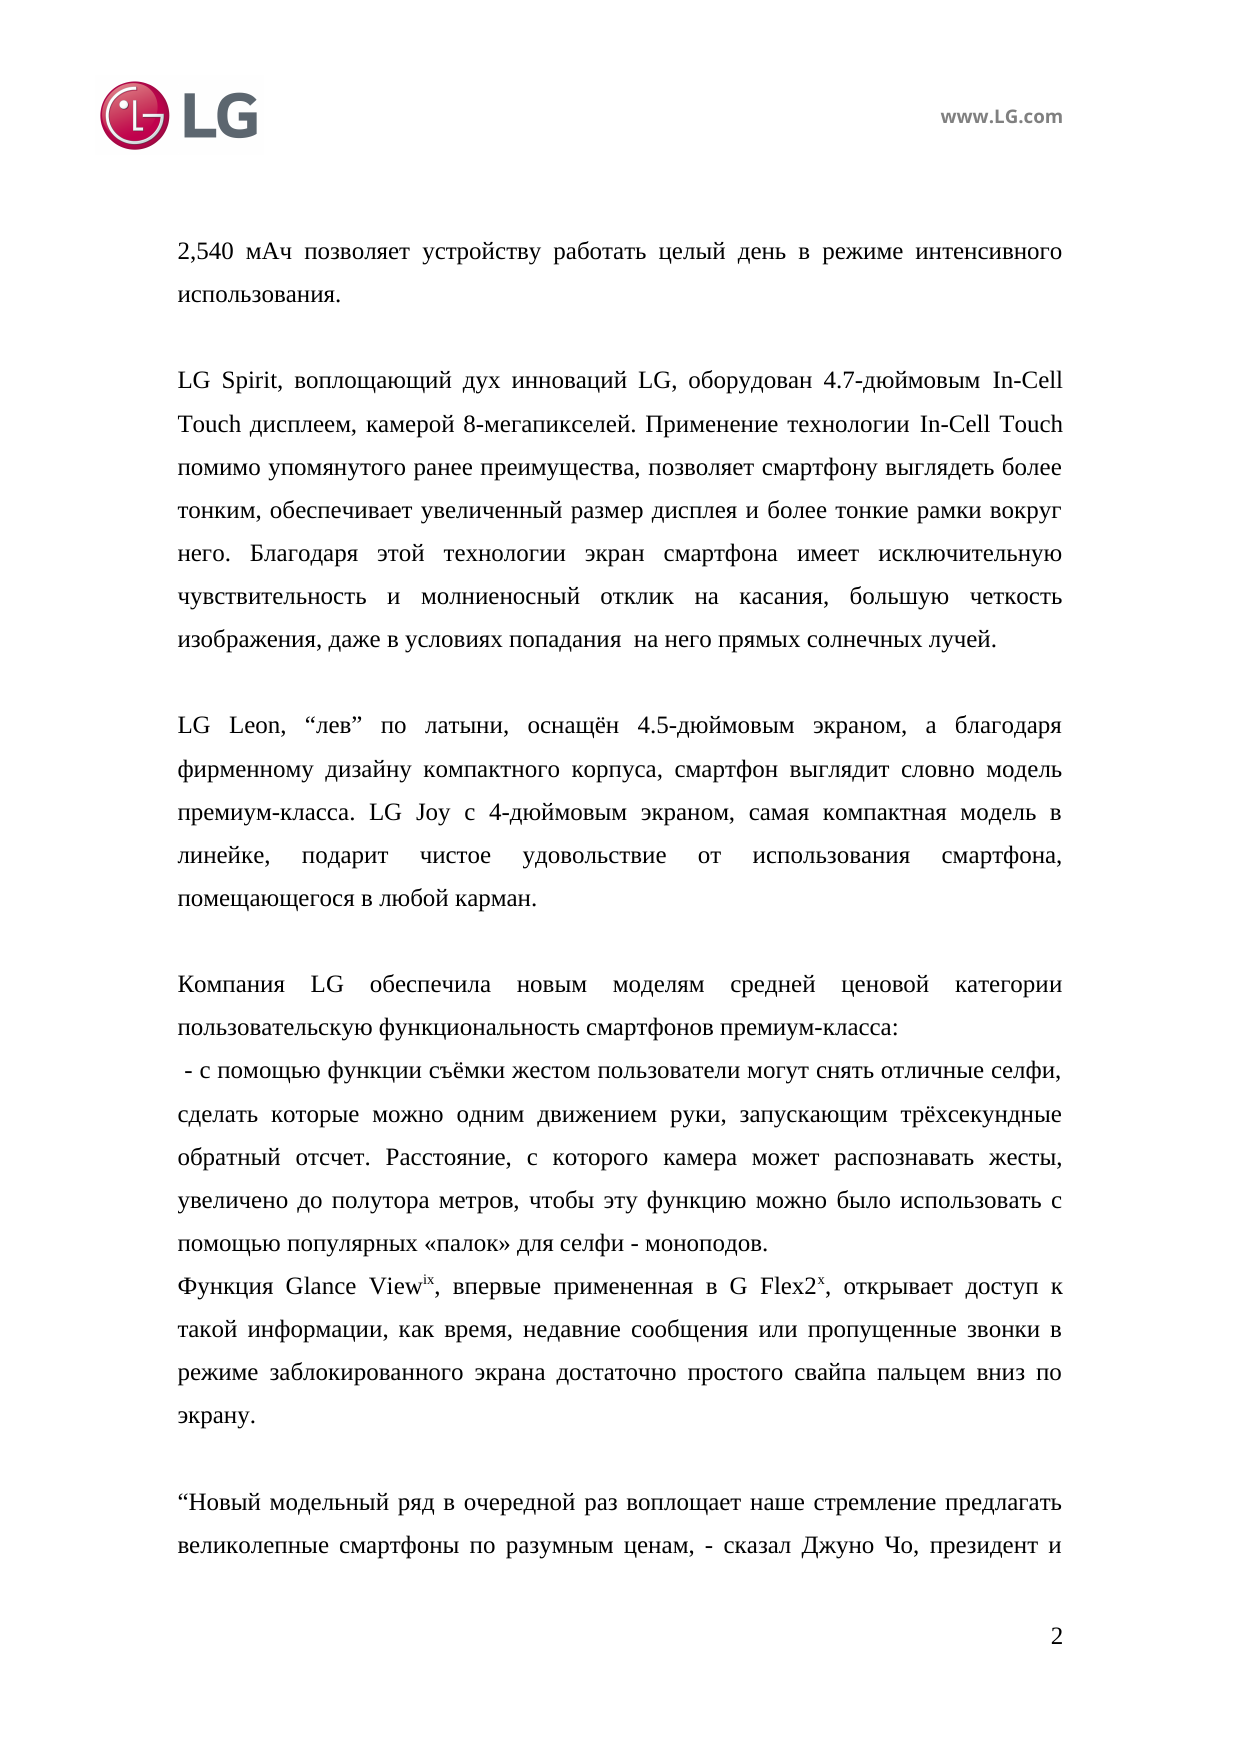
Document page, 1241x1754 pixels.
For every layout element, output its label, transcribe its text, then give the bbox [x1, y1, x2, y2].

picture [95, 75, 264, 155]
text - с помощью функции съёмки жестом пользователи могут снять отличные селфи, сделать которые можно одним движением руки, запускающим трёхсекундные обратный отсчет. Расстояние, с которого камера может распознавать жесты, увеличено до полутора метров, чтобы эту функцию можно было использовать с помощью популярных «палок» для селфи - моноподов. [177, 1056, 1063, 1257]
text LG Leon, “лев” по латыни, оснащён 4.5-дюймовым экраном, а благодаря фирменному дизайну компактного корпуса, смартфон выглядит словно модель премиум-класса. LG Joy с 4-дюймовым экраном, самая компактная модель в линейке, подарит чистое удовольствие от использования смартфона, помещающегося в любой карман. [177, 711, 1063, 912]
text LG Spirit, воплощающий дух инноваций LG, оборудован 4.7-дюймовым In-Cell Touch дисплеем, камерой 8-мегапикселей. Применение технологии In-Cell Touch помимо упомянутого ранее преимущества, позволяет смартфону выглядеть более тонким, обеспечивает увеличенный размер дисплея и более тонкие рамки вокруг него. Благодаря этой технологии экран смартфона имеет исключительную чувствительность и молниеносный отклик на касания, большую четкость изображения, даже в условиях попадания на него прямых солнечных лучей. [177, 366, 1063, 653]
text Функция Glance View, впервые примененная в G Flex2, открывает доступ к такой информации, как время, недавние сообщения или пропущенные звонки в режиме заблокированного экрана достаточно простого свайпа пальцем вниз по экрану. [177, 1271, 1063, 1429]
text Компания LG обеспечила новым моделям средней ценовой категории пользовательскую функциональность смартфонов премиум-класса: [177, 969, 1063, 1041]
